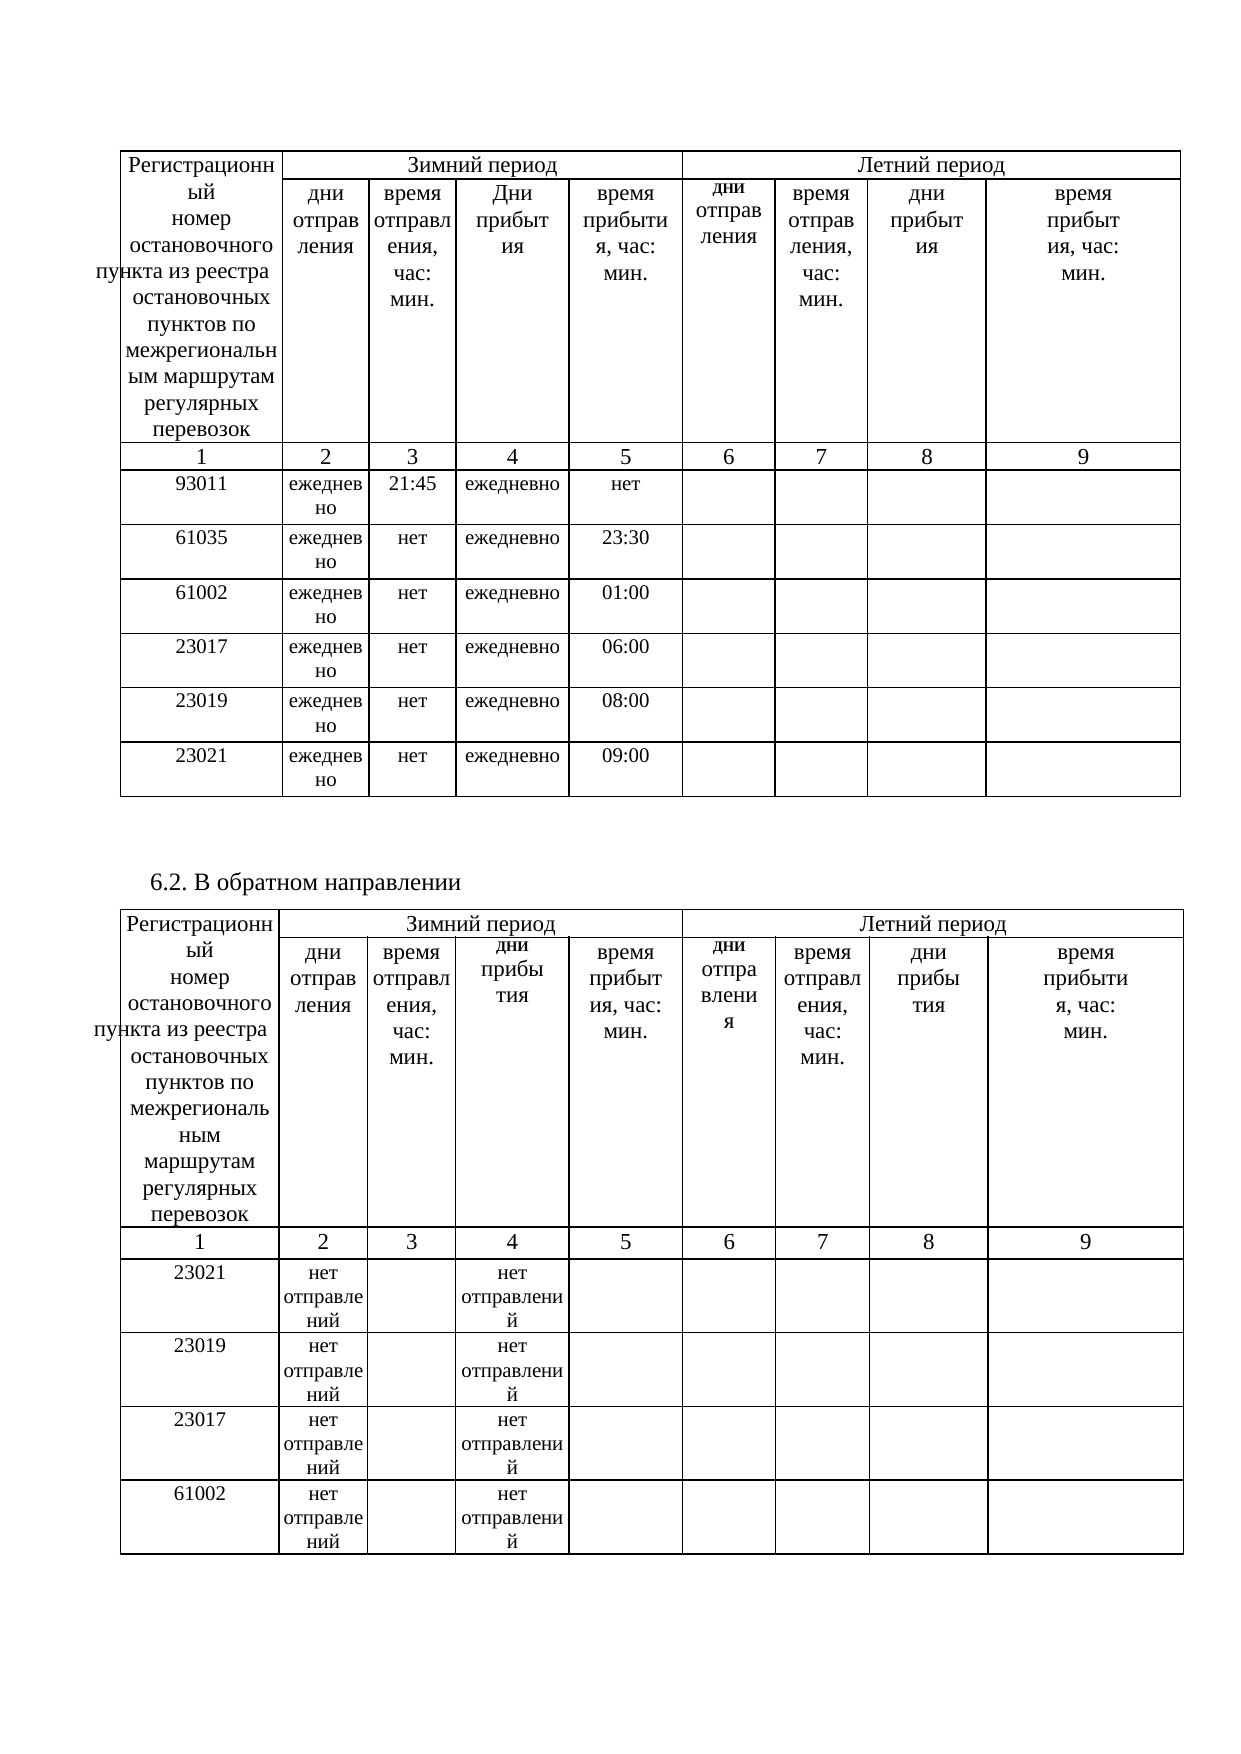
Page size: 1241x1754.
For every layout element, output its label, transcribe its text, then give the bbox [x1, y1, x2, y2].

table_cell нет [370, 580, 455, 632]
table_cell нет отправлений [456, 1260, 568, 1332]
table_cell ежедневно [457, 471, 568, 524]
table_cell [776, 580, 867, 632]
table_cell [570, 1260, 682, 1332]
table_cell ежедневно [283, 471, 368, 524]
table_cell [776, 1260, 869, 1332]
table_cell 23021 [121, 1260, 278, 1332]
table_cell 93011 [121, 471, 282, 524]
table_cell дни отправ ления [283, 180, 368, 441]
table_cell [683, 471, 774, 524]
table_cell [868, 580, 985, 632]
table_cell [776, 471, 867, 524]
table_cell ежедневно [457, 688, 568, 741]
table_cell 61002 [121, 1481, 278, 1553]
table_cell ежедневно [457, 525, 568, 578]
table_cell 06:00 [570, 634, 682, 687]
table_cell время отправл ения, час: мин. [370, 180, 455, 441]
table_cell [987, 580, 1180, 632]
table_cell дни отправ ления [280, 938, 367, 1226]
table_cell [987, 634, 1180, 687]
table_cell 1 [121, 443, 282, 469]
table_cell 01:00 [570, 580, 682, 632]
table_cell 23019 [121, 688, 282, 741]
table_cell 23021 [121, 743, 282, 796]
table_cell [870, 1260, 987, 1332]
table_cell ежедневно [283, 580, 368, 632]
table_cell [683, 580, 774, 632]
table_cell [683, 1407, 775, 1479]
table_cell ежедневно [283, 688, 368, 741]
table_cell 5 [570, 1228, 682, 1258]
table_cell [868, 525, 985, 578]
table_cell [683, 634, 774, 687]
table_cell [868, 743, 985, 796]
table_cell [776, 1407, 869, 1479]
table_cell 23017 [121, 634, 282, 687]
table_cell нет [370, 743, 455, 796]
table_cell [776, 634, 867, 687]
table_cell нет отправлений [280, 1481, 367, 1553]
table_cell ежедневно [283, 743, 368, 796]
table_cell [683, 1481, 775, 1553]
table_cell ежедневно [283, 525, 368, 578]
table_cell 8 [868, 443, 985, 469]
table_cell нет отправлений [456, 1333, 568, 1406]
table_cell нет отправлений [280, 1407, 367, 1479]
table_cell [987, 688, 1180, 741]
table_header Регистрационный номер остановочного пункта из реестра остановочных пунктов по межрегиональным маршрутам регулярных перевозок [121, 152, 282, 441]
table_cell дни прибыт ия [868, 180, 985, 441]
table_cell ежедневно [457, 743, 568, 796]
table_cell нет отправлений [280, 1260, 367, 1332]
table_cell 3 [370, 443, 455, 469]
table_cell [570, 1481, 682, 1553]
table_cell время отправ ления, час: мин. [776, 180, 867, 441]
table_cell нет [570, 471, 682, 524]
table_cell ДНИ отправ ления [683, 180, 774, 441]
table_cell 61035 [121, 525, 282, 578]
table_cell 1 [121, 1228, 278, 1258]
table_cell [368, 1407, 455, 1479]
table_cell 7 [776, 443, 867, 469]
table_cell [683, 688, 774, 741]
table_cell [776, 1481, 869, 1553]
table_cell время прибыти я, час: мин. [989, 938, 1183, 1226]
table_header Зимний период [280, 910, 682, 936]
table_cell [989, 1333, 1183, 1406]
table_cell [870, 1333, 987, 1406]
table_cell [570, 1407, 682, 1479]
table_cell нет [370, 525, 455, 578]
table_cell 5 [570, 443, 682, 469]
table_cell 9 [987, 443, 1180, 469]
table_cell [776, 1333, 869, 1406]
table_cell 23019 [121, 1333, 278, 1406]
text 6.2. В обратном направлении [150, 867, 1090, 896]
table_cell нет [370, 634, 455, 687]
table_cell 2 [280, 1228, 367, 1258]
table_cell [368, 1481, 455, 1553]
table_cell [570, 1333, 682, 1406]
table_cell 23:30 [570, 525, 682, 578]
table_cell [987, 743, 1180, 796]
table_cell ДНИ отпра влени я [683, 938, 775, 1226]
table_cell [776, 525, 867, 578]
table_cell [776, 688, 867, 741]
table_cell 08:00 [570, 688, 682, 741]
table_cell время прибыти я, час: мин. [570, 180, 682, 441]
table_cell [868, 471, 985, 524]
table_cell нет отправлений [456, 1481, 568, 1553]
table_cell 21:45 [370, 471, 455, 524]
table_cell [868, 688, 985, 741]
table_cell дни прибы тия [870, 938, 987, 1226]
table_cell [368, 1260, 455, 1332]
table_cell 09:00 [570, 743, 682, 796]
table_cell [683, 525, 774, 578]
table_cell 2 [283, 443, 368, 469]
table_cell время прибыт ия, час: мин. [570, 938, 682, 1226]
table_cell 6 [683, 1228, 775, 1258]
table_cell время отправл ения, час: мин. [368, 938, 455, 1226]
table_header Зимний период [283, 152, 682, 178]
table_header Регистрационный номер остановочного пункта из реестра остановочных пунктов по межрегиональным маршрутам регулярных перевозок [121, 910, 278, 1226]
table_cell [870, 1407, 987, 1479]
table_cell Дни прибыт ия [457, 180, 568, 441]
table_cell ежедневно [457, 634, 568, 687]
table_cell нет отправлений [280, 1333, 367, 1406]
table_cell [870, 1481, 987, 1553]
table_cell [368, 1333, 455, 1406]
table_cell 9 [989, 1228, 1183, 1258]
table_header Летний период [683, 152, 1180, 178]
table_cell [989, 1481, 1183, 1553]
table_cell 61002 [121, 580, 282, 632]
table_cell [683, 743, 774, 796]
table_cell ежедневно [283, 634, 368, 687]
table_cell [683, 1333, 775, 1406]
table_cell [989, 1260, 1183, 1332]
table_cell [987, 471, 1180, 524]
table_cell 23017 [121, 1407, 278, 1479]
table_cell 6 [683, 443, 774, 469]
table_cell [989, 1407, 1183, 1479]
table_cell 4 [457, 443, 568, 469]
table_cell время прибыт ия, час: мин. [987, 180, 1180, 441]
table_cell ДНИ прибы тия [456, 938, 568, 1226]
table_cell 4 [456, 1228, 568, 1258]
table_cell 8 [870, 1228, 987, 1258]
table_cell время отправл ения, час: мин. [776, 938, 869, 1226]
table_cell нет [370, 688, 455, 741]
table_cell [868, 634, 985, 687]
table_cell 3 [368, 1228, 455, 1258]
table_cell нет отправлений [456, 1407, 568, 1479]
table_header Летний период [683, 910, 1183, 936]
table_cell [683, 1260, 775, 1332]
table_cell ежедневно [457, 580, 568, 632]
table_cell [987, 525, 1180, 578]
table_cell [776, 743, 867, 796]
table_cell 7 [776, 1228, 869, 1258]
